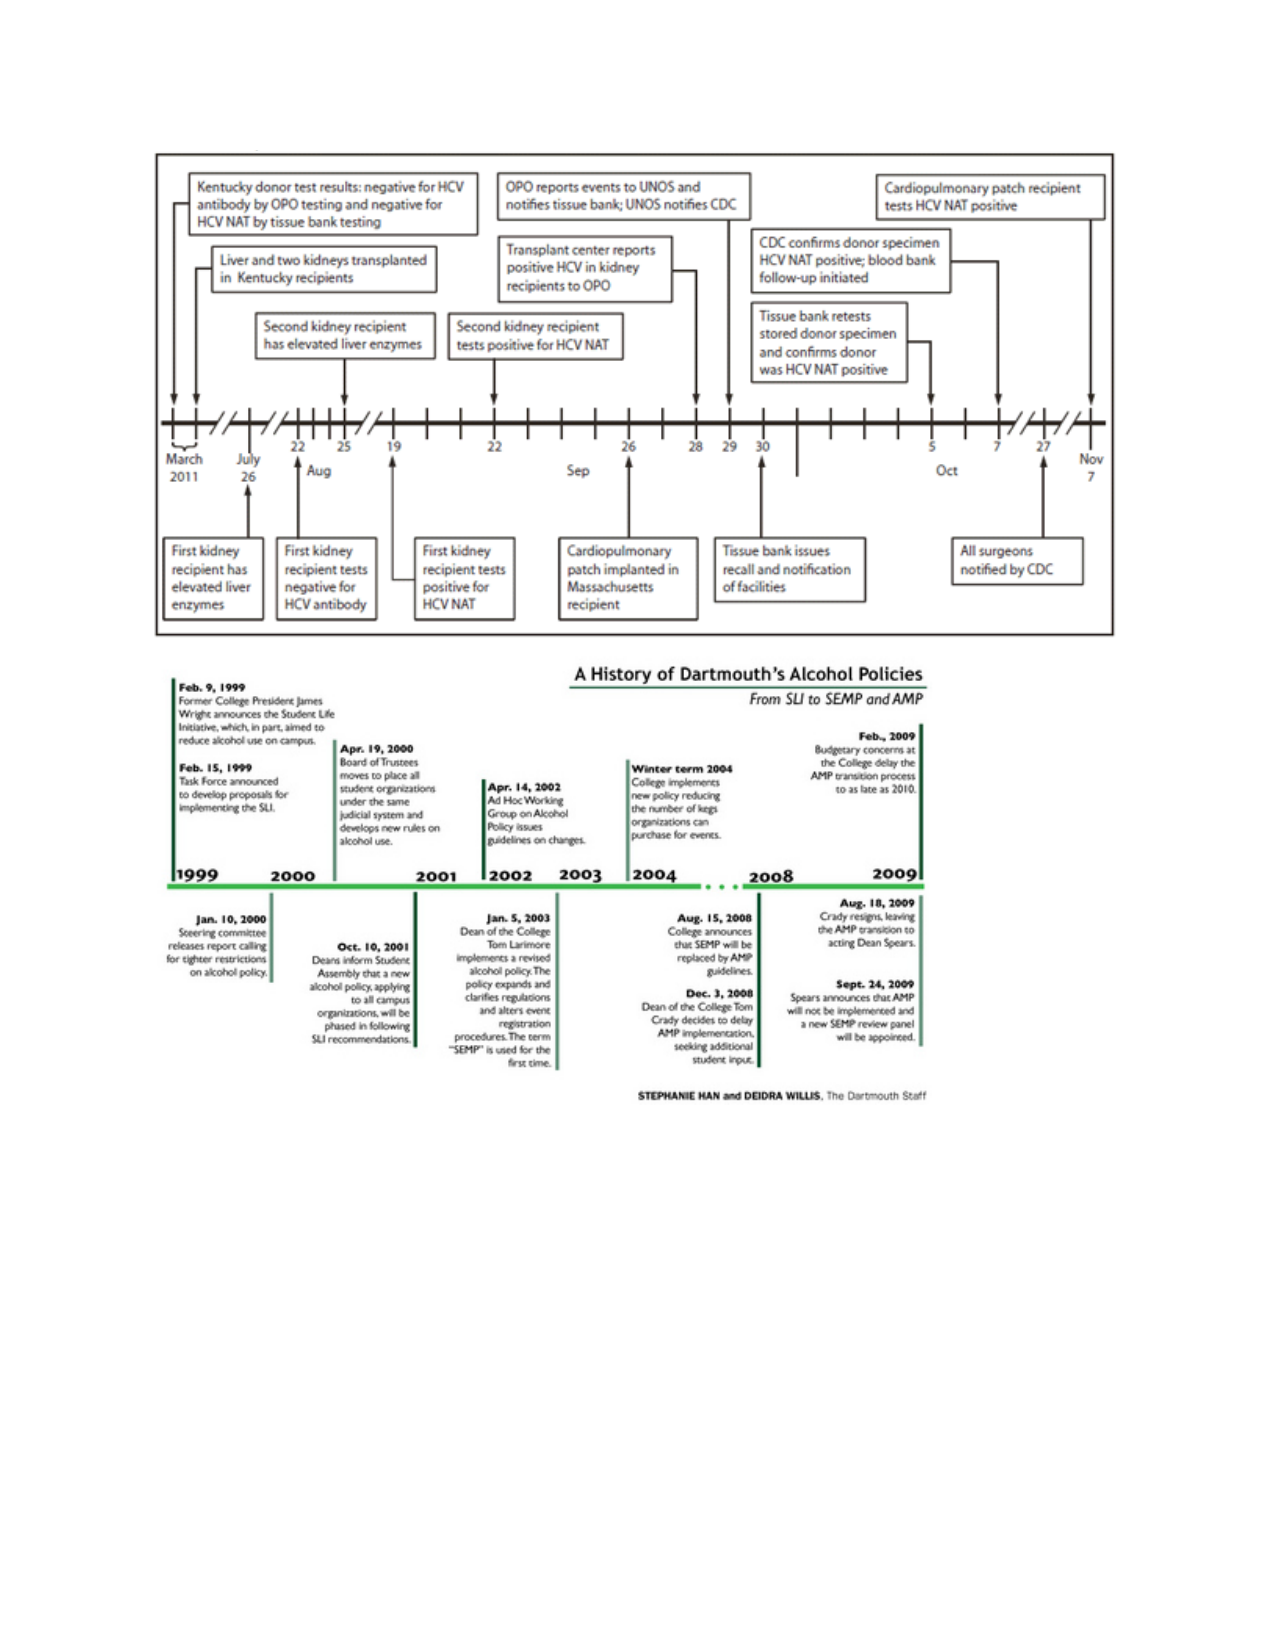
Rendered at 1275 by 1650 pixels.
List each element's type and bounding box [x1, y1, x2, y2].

picture [150, 150, 1120, 642]
picture [150, 645, 933, 1105]
